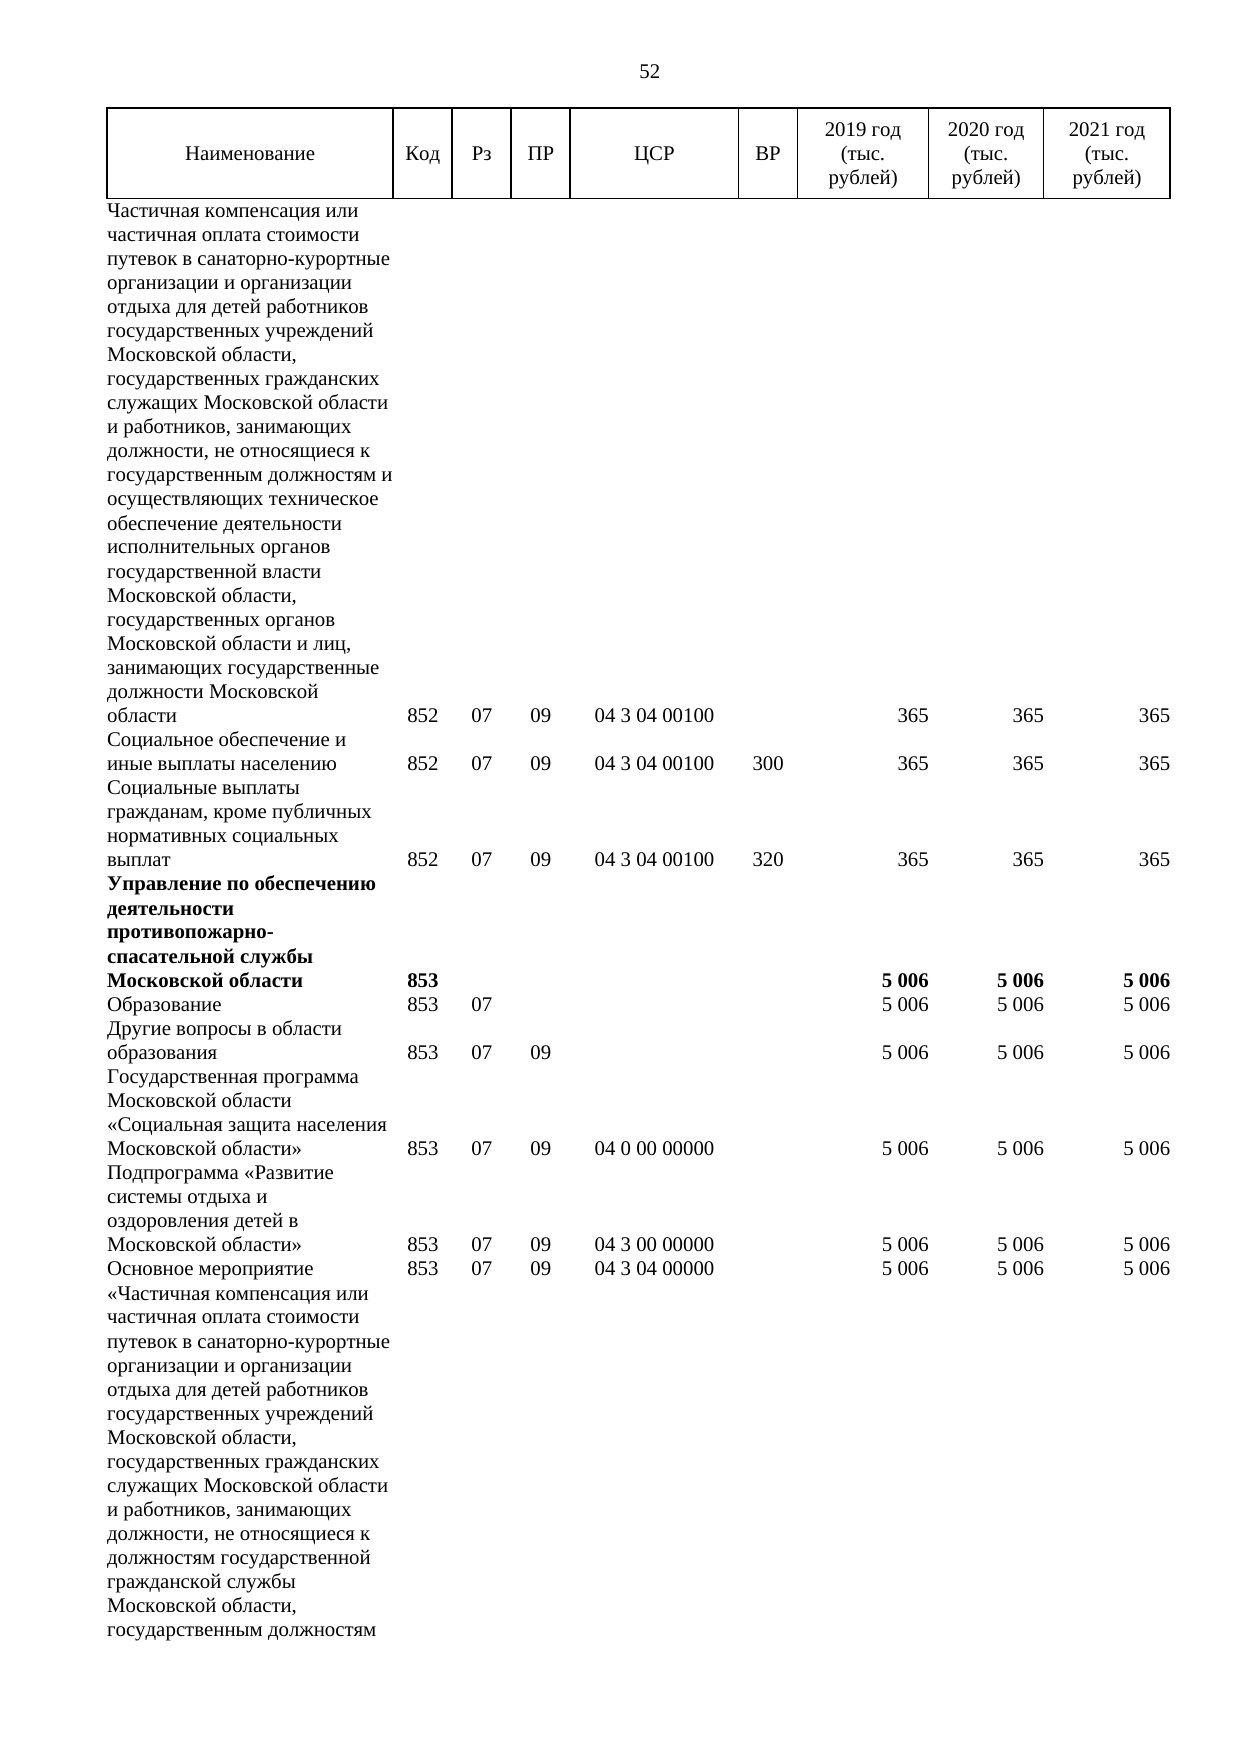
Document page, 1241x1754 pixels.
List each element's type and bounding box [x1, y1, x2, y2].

table_header [512, 109, 569, 198]
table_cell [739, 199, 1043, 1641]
table_header [1044, 109, 1169, 198]
table_header [108, 109, 392, 198]
table_header [929, 109, 1043, 198]
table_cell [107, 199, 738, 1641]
table_header [571, 109, 738, 198]
table_header [798, 109, 928, 198]
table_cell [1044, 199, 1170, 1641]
table_header [394, 109, 451, 198]
table_header [453, 109, 510, 198]
table_header [739, 109, 797, 198]
